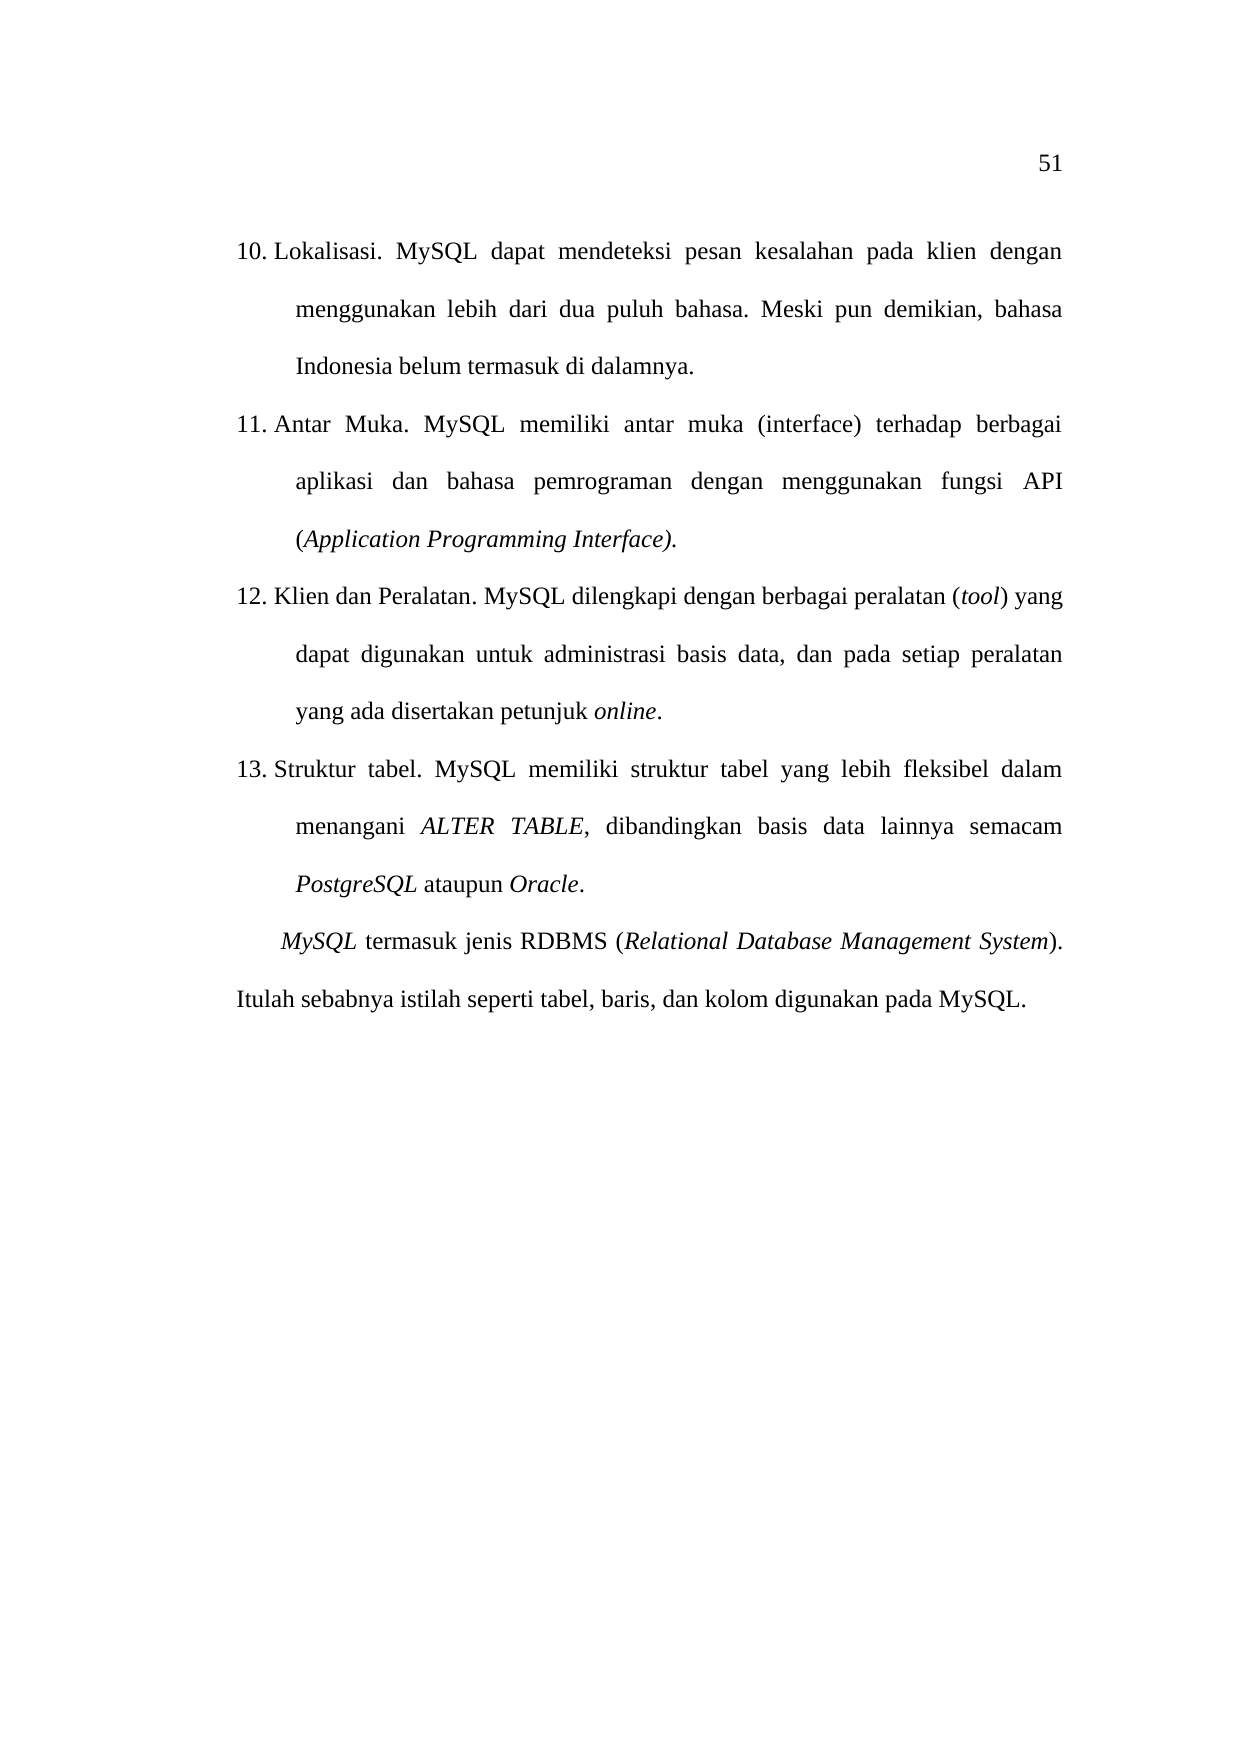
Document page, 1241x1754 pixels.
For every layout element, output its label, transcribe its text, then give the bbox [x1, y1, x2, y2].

text MySQL termasuk jenis RDBMS (Relational Database Management System). Itulah sebabnya istilah seperti tabel, baris, dan kolom digunakan pada MySQL. [236, 926, 1063, 1013]
list Klien dan Peralatan. MySQL dilengkapi dengan berbagai peralatan (tool) yang dapat digunakan untuk administrasi basis data, dan pada setiap peralatan yang ada disertakan petunjuk online. [236, 581, 1063, 725]
list Lokalisasi. MySQL dapat mendeteksi pesan kesalahan pada klien dengan menggunakan lebih dari dua puluh bahasa. Meski pun demikian, bahasa Indonesia belum termasuk di dalamnya. [236, 236, 1063, 380]
list Struktur tabel. MySQL memiliki struktur tabel yang lebih fleksibel dalam menangani ALTER TABLE, dibandingkan basis data lainnya semacam PostgreSQL ataupun Oracle. [236, 754, 1063, 898]
list Antar Muka. MySQL memiliki antar muka (interface) terhadap berbagai aplikasi dan bahasa pemrograman dengan menggunakan fungsi API (Application Programming Interface). [236, 409, 1063, 553]
